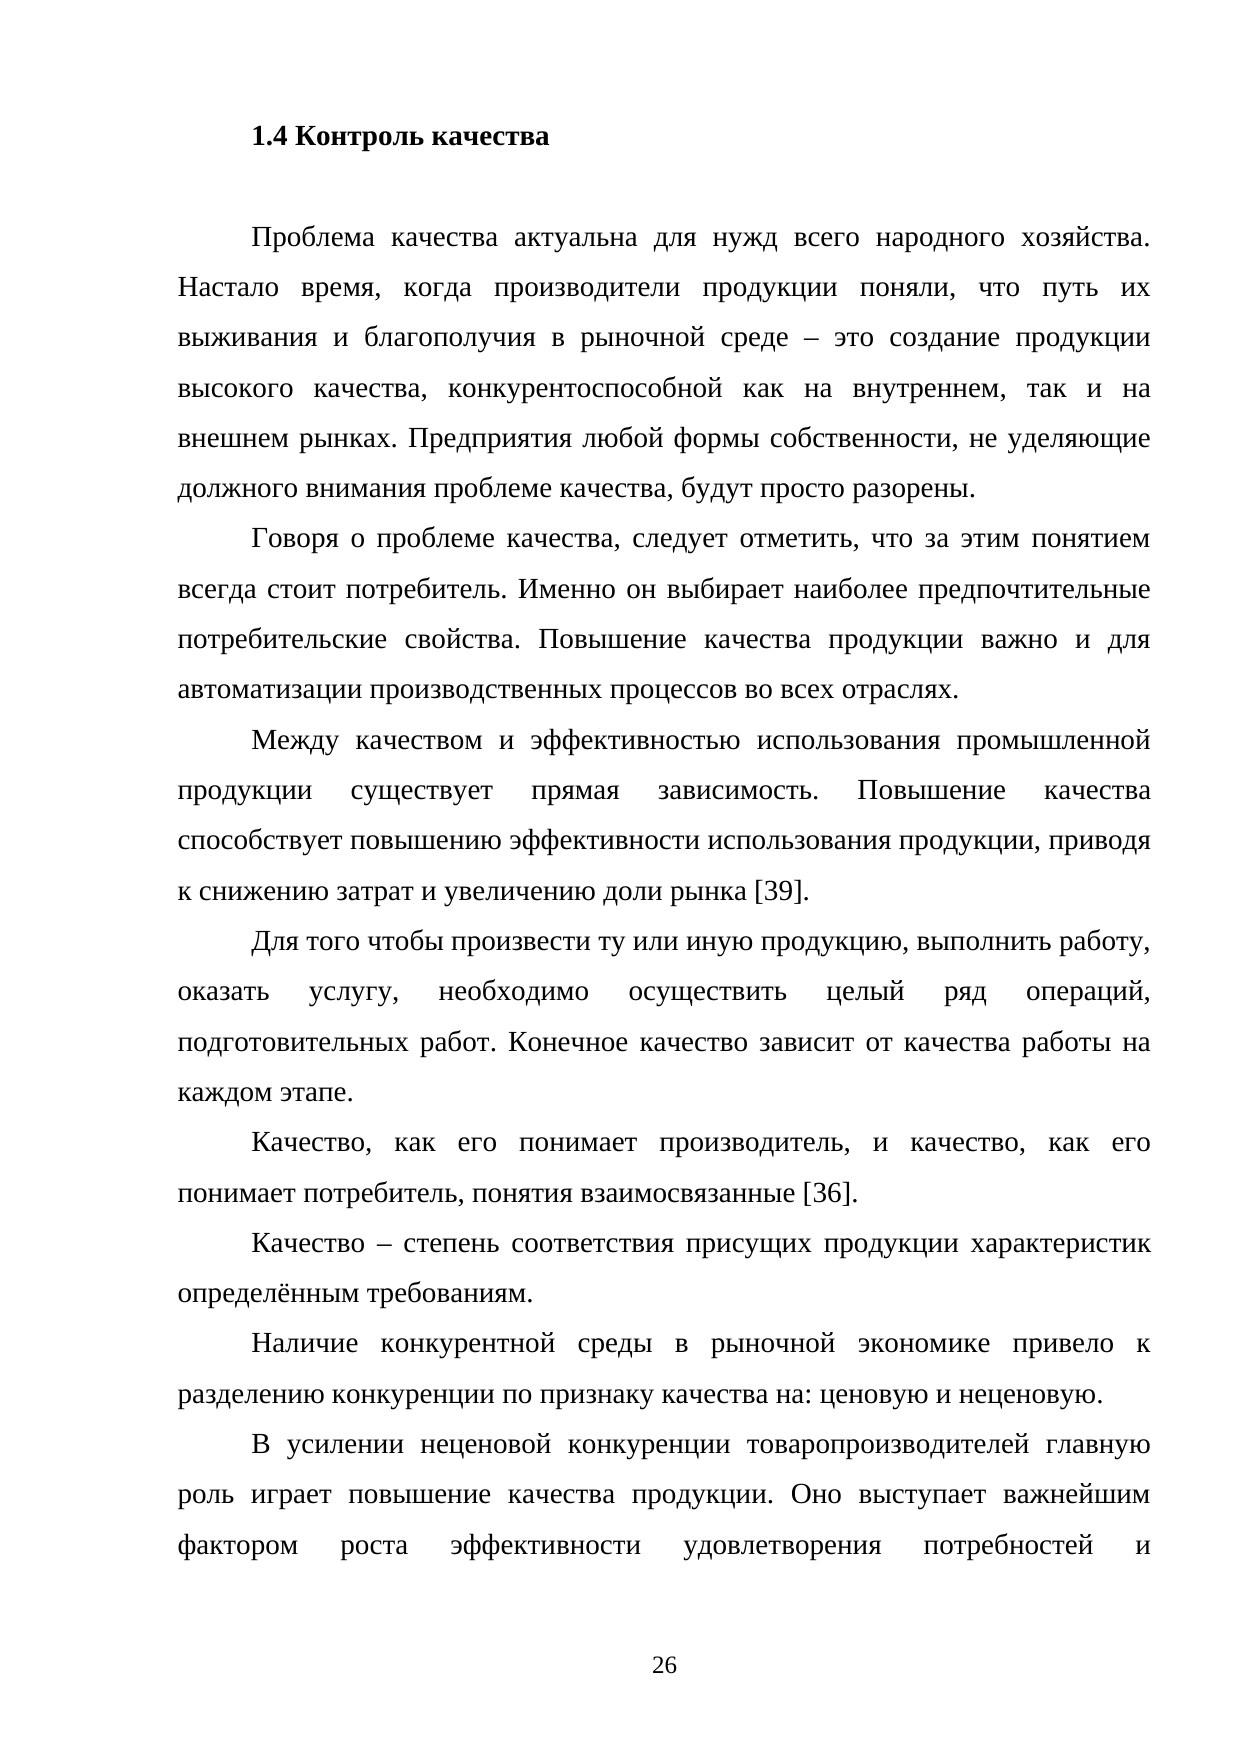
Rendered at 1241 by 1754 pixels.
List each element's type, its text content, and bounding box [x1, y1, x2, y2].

text Наличие конкурентной среды в рыночной экономике привело к разделению конкуренции по признаку качества на: ценовую и неценовую. [177, 1326, 1152, 1409]
text Качество, как его понимает производитель, и качество, как его понимает потребитель, понятия взаимосвязанные [36]. [177, 1124, 1152, 1208]
text Проблема качества актуальна для нужд всего народного хозяйства. Настало время, когда производители продукции поняли, что путь их выживания и благополучия в рыночной среде – это создание продукции высокого качества, конкурентоспособной как на внутреннем, так и на внешнем рынках. Предприятия любой формы собственности, не уделяющие должного внимания проблеме качества, будут просто разорены. [177, 219, 1152, 504]
text Качество – степень соответствия присущих продукции характеристик определённым требованиям. [177, 1225, 1152, 1309]
text 1.4 Контроль качества [177, 118, 1152, 152]
text Говоря о проблеме качества, следует отметить, что за этим понятием всегда стоит потребитель. Именно он выбирает наиболее предпочтительные потребительские свойства. Повышение качества продукции важно и для автоматизации производственных процессов во всех отраслях. [177, 521, 1152, 705]
text Для того чтобы произвести ту или иную продукцию, выполнить работу, оказать услугу, необходимо осуществить целый ряд операций, подготовительных работ. Конечное качество зависит от качества работы на каждом этапе. [177, 923, 1152, 1108]
text Между качеством и эффективностью использования промышленной продукции существует прямая зависимость. Повышение качества способствует повышению эффективности использования продукции, приводя к снижению затрат и увеличению доли рынка [39]. [177, 722, 1152, 906]
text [177, 1426, 1152, 1560]
